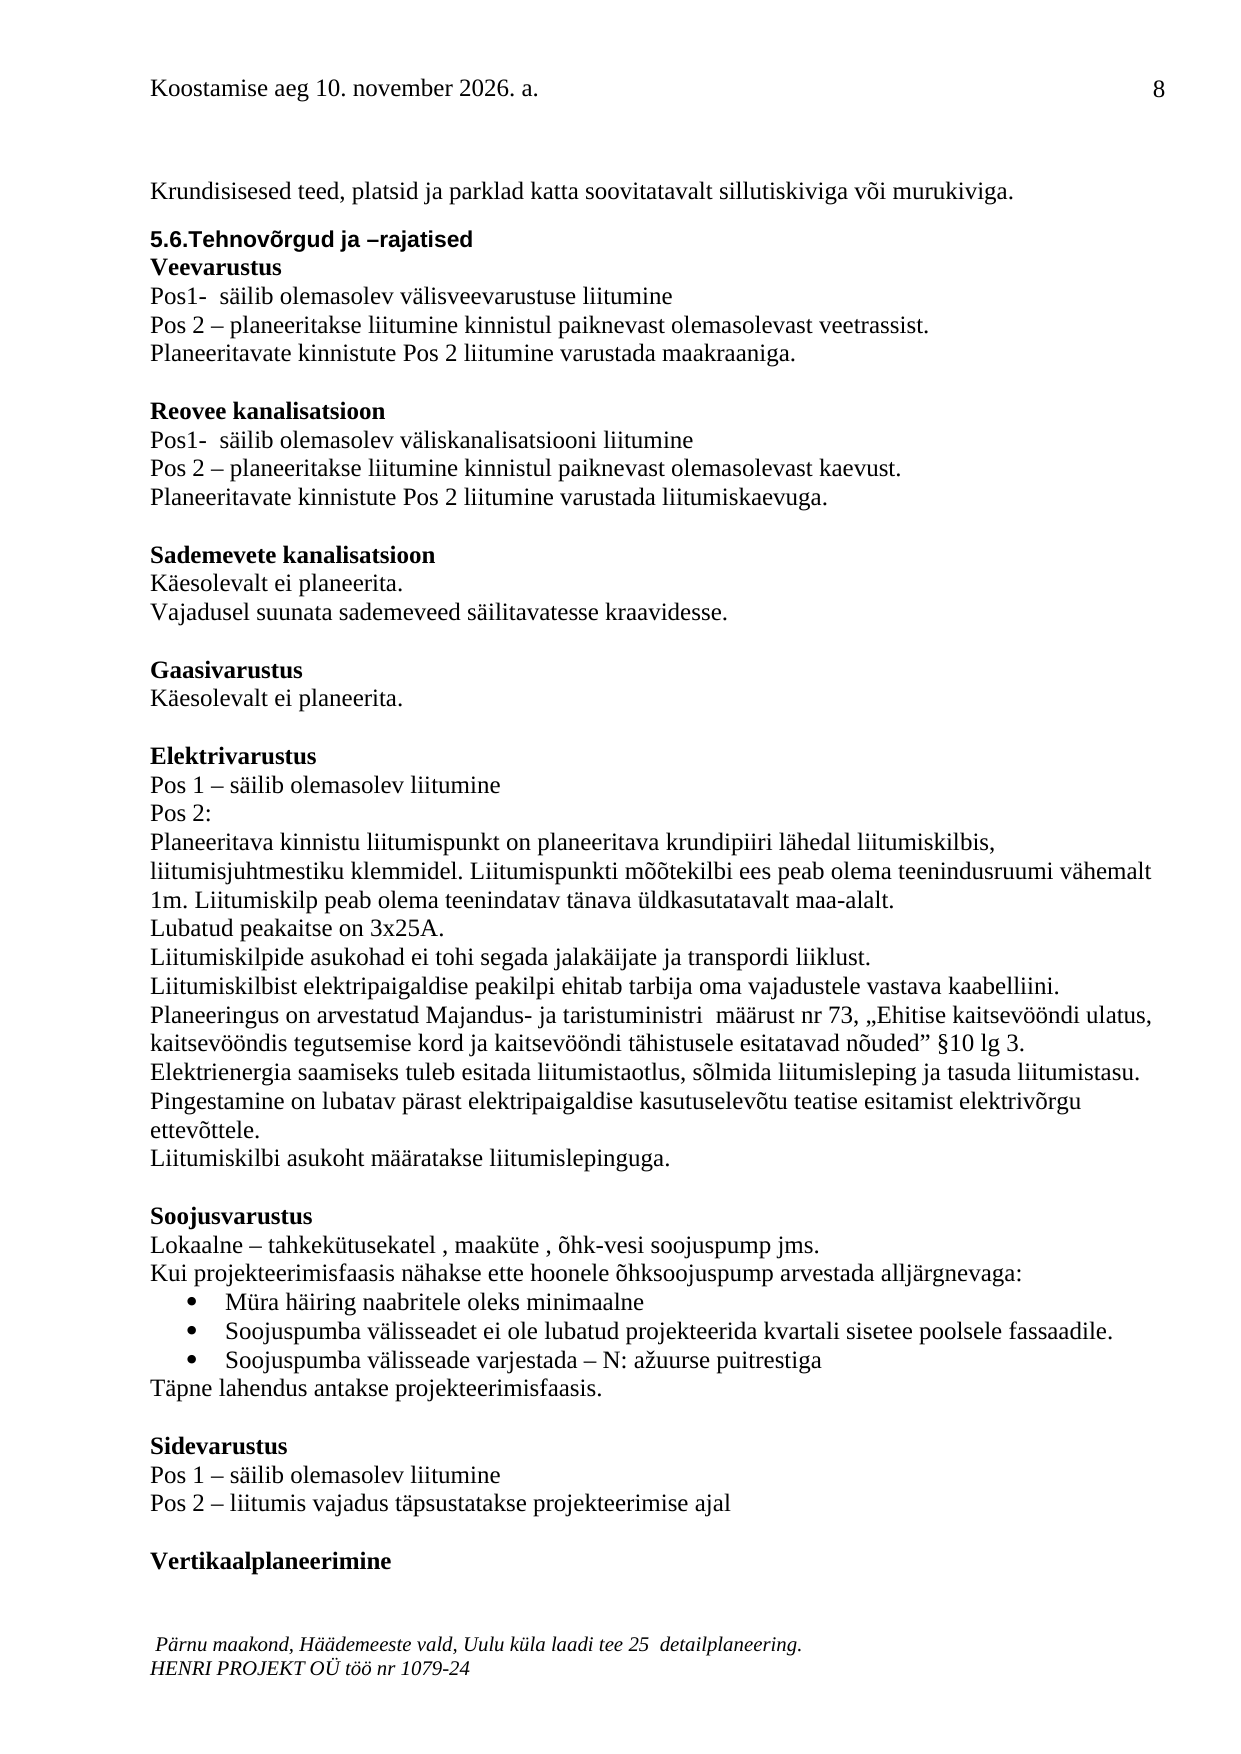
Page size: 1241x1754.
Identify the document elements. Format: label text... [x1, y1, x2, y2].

text Elektrienergia saamiseks tuleb esitada liitumistaotlus, sõlmida liitumisleping ja tasuda liitumistasu. [150, 1057, 1165, 1086]
text Liitumiskilbist elektripaigaldise peakilpi ehitab tarbija oma vajadustele vastava kaabelliini. [150, 971, 1165, 1000]
text Pos 2: [150, 798, 1165, 827]
text Pos 2 – liitumis vajadus täpsustatakse projekteerimise ajal [150, 1488, 1165, 1517]
text Vajadusel suunata sademeveed säilitavatesse kraavidesse. [150, 597, 1165, 626]
text Liitumiskilpide asukohad ei tohi segada jalakäijate ja transpordi liiklust. [150, 942, 1165, 971]
text Pingestamine on lubatav pärast elektripaigaldise kasutuselevõtu teatise esitamist elektrivõrgu ettevõttele. [150, 1086, 1165, 1143]
text Liitumiskilbi asukoht määratakse liitumislepinguga. [150, 1143, 1165, 1172]
text Pos1- säilib olemasolev väliskanalisatsiooni liitumine [150, 425, 1165, 453]
text Planeeringus on arvestatud Majandus- ja taristuministri määrust nr 73, „Ehitise kaitsevööndi ulatus, kaitsevööndis tegutsemise kord ja kaitsevööndi tähistusele esitatavad nõuded” §10 lg 3. [150, 1000, 1165, 1057]
text Lokaalne – tahkekütusekatel , maaküte , õhk-vesi soojuspump jms. [150, 1230, 1165, 1258]
text Kui projekteerimisfaasis nähakse ette hoonele õhksoojuspump arvestada alljärgnevaga: [150, 1258, 1165, 1287]
list Müra häiring naabritele oleks minimaalne [187, 1287, 1165, 1316]
text Veevarustus [150, 252, 1165, 281]
text Käesolevalt ei planeerita. [150, 568, 1165, 597]
text Pos 1 – säilib olemasolev liitumine [150, 1460, 1165, 1488]
subtitle 5.6.Tehnovõrgud ja –rajatised [150, 226, 1165, 252]
text Elektrivarustus [150, 741, 1165, 770]
list Reovee kanalisatsioon [150, 396, 1165, 425]
text Pos 2 – planeeritakse liitumine kinnistul paiknevast olemasolevast veetrassist. [150, 310, 1165, 338]
text Täpne lahendus antakse projekteerimisfaasis. [150, 1373, 1165, 1402]
text Pos 2 – planeeritakse liitumine kinnistul paiknevast olemasolevast kaevust. [150, 453, 1165, 482]
text Pos 1 – säilib olemasolev liitumine [150, 770, 1165, 798]
list Sademevete kanalisatsioon [150, 540, 1165, 568]
text Planeeritava kinnistu liitumispunkt on planeeritava krundipiiri lähedal liitumiskilbis, liitumisjuhtmestiku klemmidel. Liitumispunkti mõõtekilbi ees peab olema teenindusruumi vähemalt 1m. Liitumiskilp peab olema teenindatav tänava üldkasutatavalt maa-alalt. [150, 827, 1165, 913]
list Soojuspumba välisseadet ei ole lubatud projekteerida kvartali sisetee poolsele fassaadile. [187, 1316, 1165, 1345]
text Planeeritavate kinnistute Pos 2 liitumine varustada maakraaniga. [150, 338, 1165, 367]
text Krundisisesed teed, platsid ja parklad katta soovitatavalt sillutiskiviga või murukiviga. [150, 176, 1165, 205]
text Soojusvarustus [150, 1201, 1165, 1230]
text Gaasivarustus [150, 655, 1165, 683]
text Vertikaalplaneerimine [150, 1546, 1165, 1575]
text Sidevarustus [150, 1431, 1165, 1460]
text Lubatud peakaitse on 3x25A. [150, 913, 1165, 942]
text Käesolevalt ei planeerita. [150, 683, 1165, 712]
text Planeeritavate kinnistute Pos 2 liitumine varustada liitumiskaevuga. [150, 482, 1165, 511]
list Soojuspumba välisseade varjestada – N: ažuurse puitrestiga [187, 1345, 1165, 1373]
text Pos1- säilib olemasolev välisveevarustuse liitumine [150, 281, 1165, 310]
